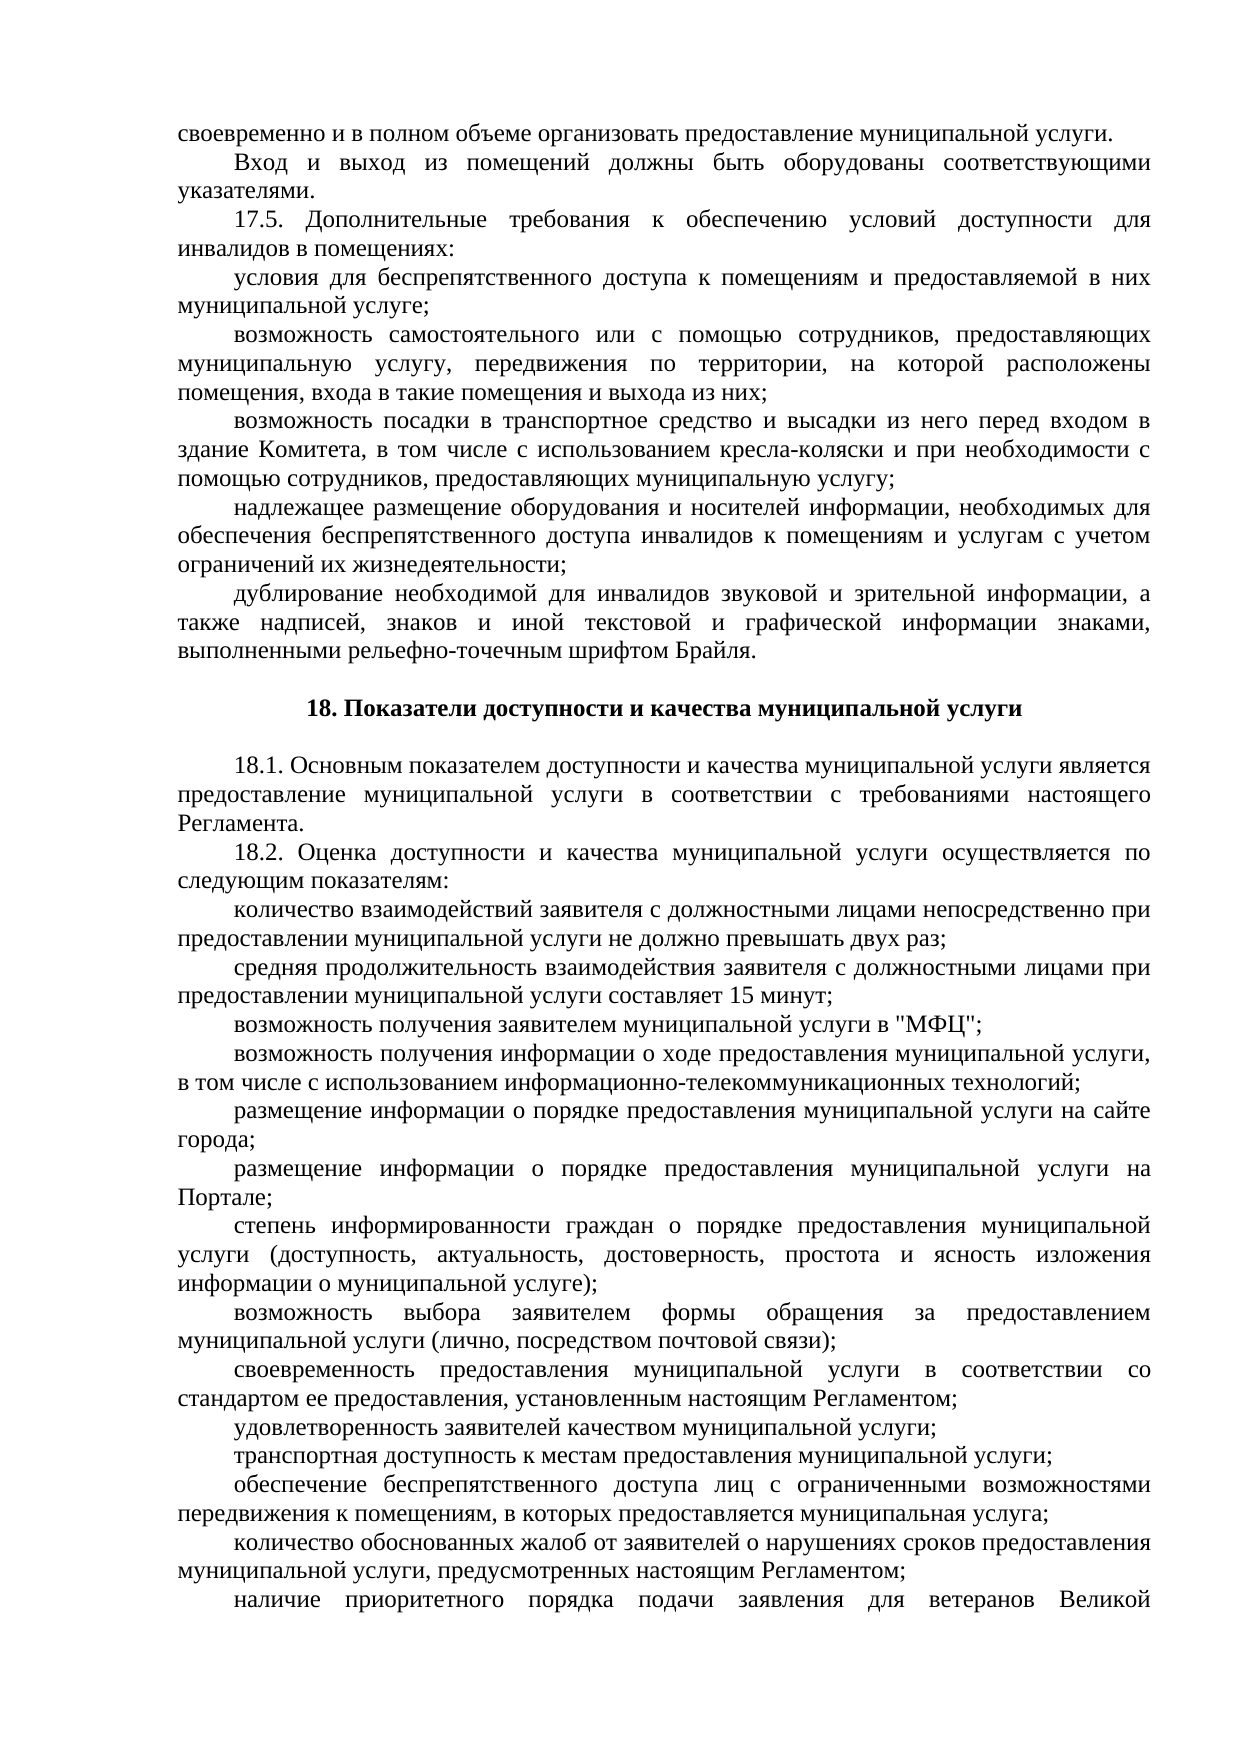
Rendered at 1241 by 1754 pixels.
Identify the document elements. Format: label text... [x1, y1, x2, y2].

text 17.5. Дополнительные требования к обеспечению условий доступности для инвалидов в помещениях: [177, 204, 1152, 262]
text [177, 118, 1152, 147]
text размещение информации о порядке предоставления муниципальной услуги на Портале; [177, 1153, 1152, 1211]
text возможность посадки в транспортное средство и высадки из него перед входом в здание Комитета, в том числе с использованием кресла-коляски и при необходимости с помощью сотрудников, предоставляющих муниципальную услугу; [177, 406, 1152, 492]
text надлежащее размещение оборудования и носителей информации, необходимых для обеспечения беспрепятственного доступа инвалидов к помещениям и услугам с учетом ограничений их жизнедеятельности; [177, 492, 1152, 578]
text 18.1. Основным показателем доступности и качества муниципальной услуги является предоставление муниципальной услуги в соответствии с требованиями настоящего Регламента. [177, 751, 1152, 837]
text Вход и выход из помещений должны быть оборудованы соответствующими указателями. [177, 147, 1152, 204]
text размещение информации о порядке предоставления муниципальной услуги на сайте города; [177, 1096, 1152, 1153]
text возможность получения информации о ходе предоставления муниципальной услуги, в том числе с использованием информационно-телекоммуникационных технологий; [177, 1038, 1152, 1096]
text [177, 1584, 1152, 1613]
text удовлетворенность заявителей качеством муниципальной услуги; [177, 1412, 1152, 1441]
text обеспечение беспрепятственного доступа лиц с ограниченными возможностями передвижения к помещениям, в которых предоставляется муниципальная услуга; [177, 1469, 1152, 1527]
text возможность выбора заявителем формы обращения за предоставлением муниципальной услуги (лично, посредством почтовой связи); [177, 1297, 1152, 1354]
title 18. Показатели доступности и качества муниципальной услуги [177, 693, 1152, 722]
text дублирование необходимой для инвалидов звуковой и зрительной информации, а также надписей, знаков и иной текстовой и графической информации знаками, выполненными рельефно-точечным шрифтом Брайля. [177, 578, 1152, 664]
text количество взаимодействий заявителя с должностными лицами непосредственно при предоставлении муниципальной услуги не должно превышать двух раз; [177, 894, 1152, 952]
text возможность самостоятельного или с помощью сотрудников, предоставляющих муниципальную услугу, передвижения по территории, на которой расположены помещения, входа в такие помещения и выхода из них; [177, 319, 1152, 406]
text 18.2. Оценка доступности и качества муниципальной услуги осуществляется по следующим показателям: [177, 837, 1152, 894]
text своевременность предоставления муниципальной услуги в соответствии со стандартом ее предоставления, установленным настоящим Регламентом; [177, 1354, 1152, 1412]
text степень информированности граждан о порядке предоставления муниципальной услуги (доступность, актуальность, достоверность, простота и ясность изложения информации о муниципальной услуге); [177, 1211, 1152, 1297]
text средняя продолжительность взаимодействия заявителя с должностными лицами при предоставлении муниципальной услуги составляет 15 минут; [177, 952, 1152, 1009]
text условия для беспрепятственного доступа к помещениям и предоставляемой в них муниципальной услуге; [177, 262, 1152, 319]
text транспортная доступность к местам предоставления муниципальной услуги; [177, 1441, 1152, 1469]
text возможность получения заявителем муниципальной услуги в "МФЦ"; [177, 1009, 1152, 1038]
text количество обоснованных жалоб от заявителей о нарушениях сроков предоставления муниципальной услуги, предусмотренных настоящим Регламентом; [177, 1527, 1152, 1584]
